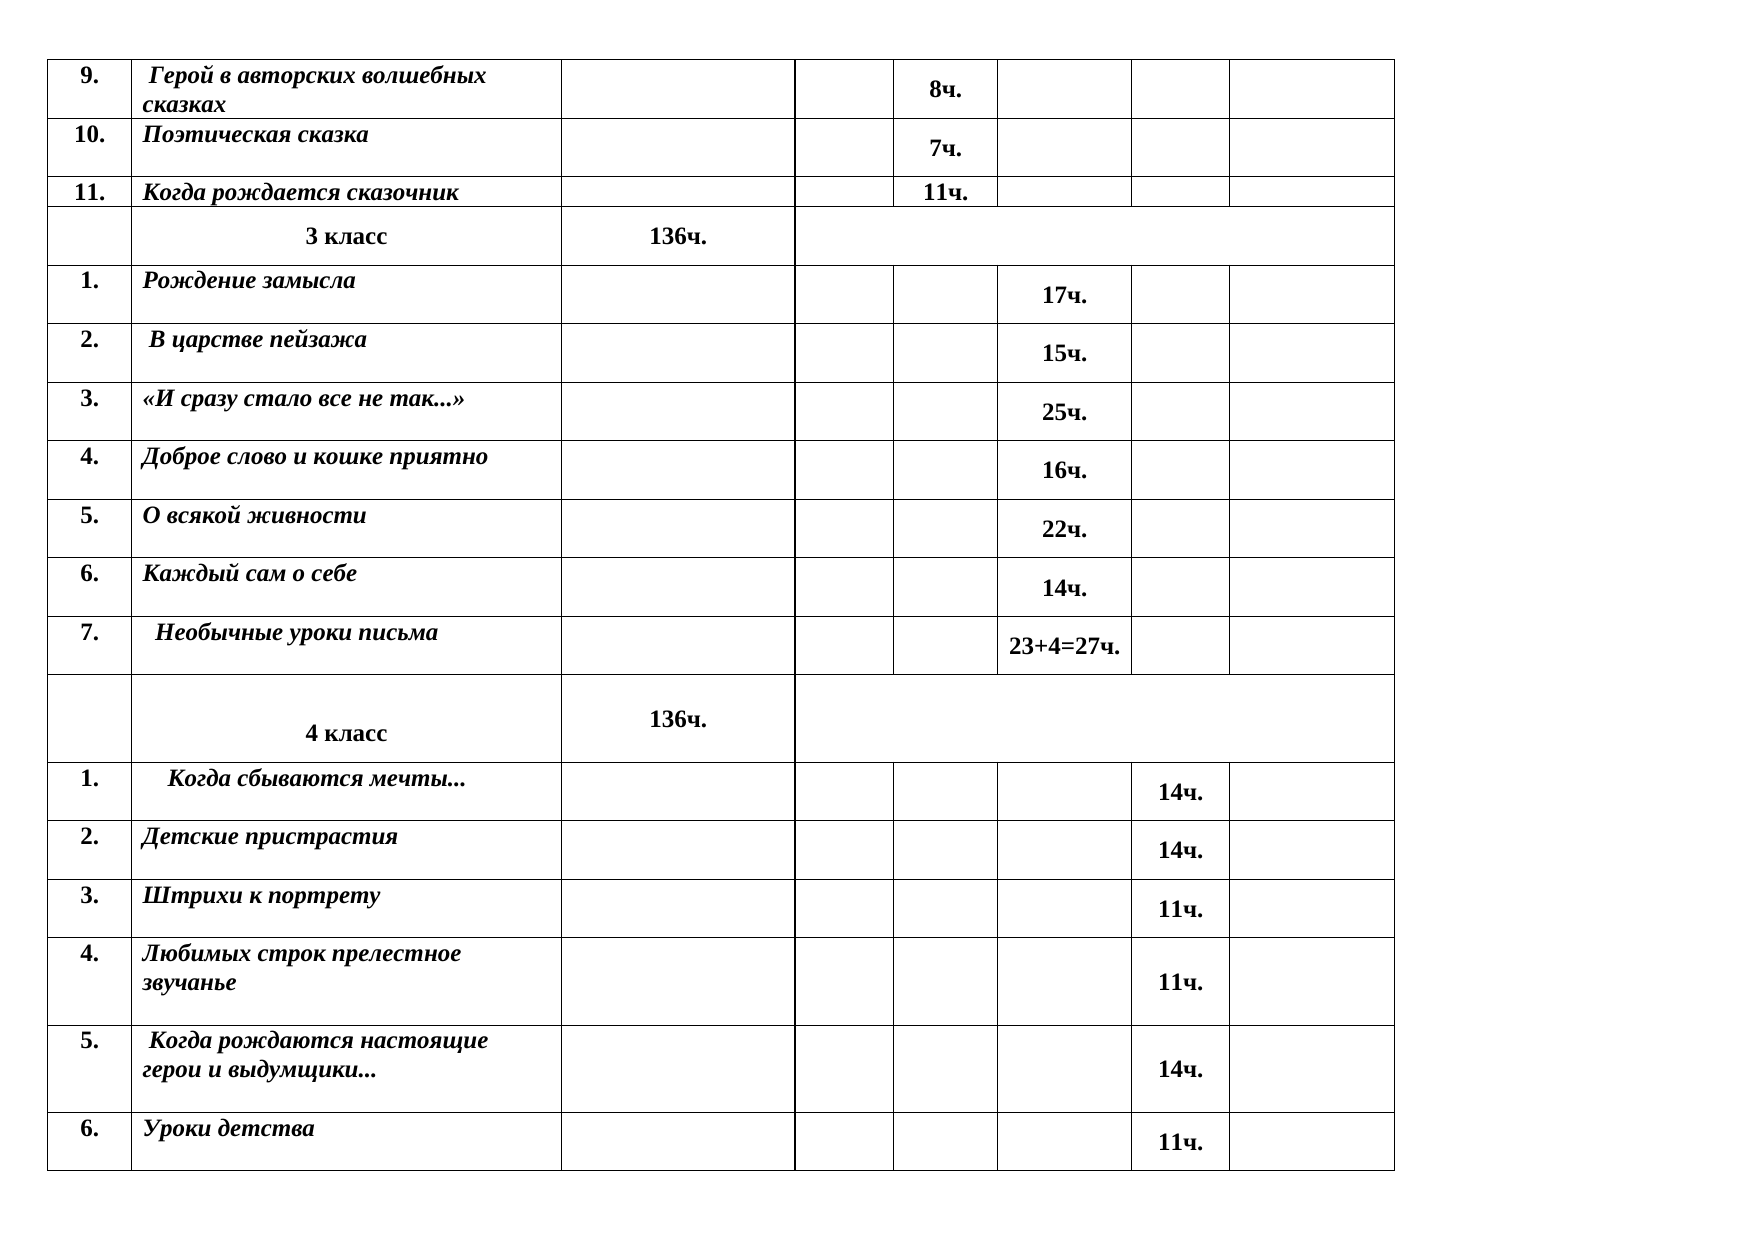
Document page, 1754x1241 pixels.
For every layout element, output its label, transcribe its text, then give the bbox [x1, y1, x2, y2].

table_cell 14ч. [1132, 763, 1229, 820]
table_cell [998, 880, 1131, 937]
table_cell [894, 441, 997, 499]
table_cell [796, 1026, 893, 1112]
table_cell [48, 207, 131, 264]
table_cell [1132, 266, 1229, 323]
table_cell [894, 383, 997, 440]
table_cell [562, 558, 794, 616]
table_cell [1132, 441, 1229, 499]
table_cell [998, 1113, 1131, 1170]
table_cell [796, 266, 893, 323]
table_cell [562, 383, 794, 440]
table_cell [894, 1113, 997, 1170]
table_cell [1230, 1026, 1394, 1112]
table_cell Когда сбываются мечты... [132, 763, 561, 820]
table_cell 4. [48, 441, 131, 499]
table_cell [1230, 60, 1394, 118]
table_cell [998, 821, 1131, 879]
table_cell 136ч. [562, 207, 794, 264]
table_cell [894, 821, 997, 879]
table_cell [894, 558, 997, 616]
table_cell [796, 207, 1394, 264]
table_cell [1230, 383, 1394, 440]
table_cell Штрихи к портрету [132, 880, 561, 937]
table_cell [1230, 558, 1394, 616]
table_cell [562, 177, 794, 206]
table_cell 11ч. [1132, 880, 1229, 937]
table_cell [998, 1026, 1131, 1112]
table_cell Герой в авторских волшебных сказках [132, 60, 561, 118]
table_cell [562, 60, 794, 118]
table_cell [562, 1026, 794, 1112]
table_cell 2. [48, 324, 131, 382]
table_cell 14ч. [1132, 821, 1229, 879]
table_cell Каждый сам о себе [132, 558, 561, 616]
table_cell [1132, 60, 1229, 118]
table_cell 14ч. [998, 558, 1131, 616]
table_cell [796, 441, 893, 499]
table_cell [796, 324, 893, 382]
table_cell [796, 1113, 893, 1170]
table_cell [562, 763, 794, 820]
table_cell [796, 763, 893, 820]
table_cell [1230, 177, 1394, 206]
table_cell 23+4=27ч. [998, 617, 1131, 674]
table_cell [894, 500, 997, 557]
table_cell 8ч. [894, 60, 997, 118]
table_cell 6. [48, 558, 131, 616]
table_cell [894, 1026, 997, 1112]
table_cell 22ч. [998, 500, 1131, 557]
table_cell 10. [48, 119, 131, 176]
table_cell Рождение замысла [132, 266, 561, 323]
table_cell 16ч. [998, 441, 1131, 499]
table_cell [796, 177, 893, 206]
table_cell [796, 383, 893, 440]
table_cell [1132, 177, 1229, 206]
table_cell [562, 617, 794, 674]
table_cell [1230, 119, 1394, 176]
table_cell [1132, 324, 1229, 382]
table_cell [796, 500, 893, 557]
table_cell Когда рождаются настоящие герои и выдумщики... [132, 1026, 561, 1112]
table_cell [562, 821, 794, 879]
table_cell [894, 617, 997, 674]
table_cell [1230, 500, 1394, 557]
table_cell 2. [48, 821, 131, 879]
table_cell [1230, 763, 1394, 820]
table_cell 11ч. [894, 177, 997, 206]
table_cell Доброе слово и кошке приятно [132, 441, 561, 499]
table_cell [562, 880, 794, 937]
table_cell [796, 119, 893, 176]
table_cell [796, 880, 893, 937]
table_cell [1230, 441, 1394, 499]
table_cell 4 класс [132, 675, 561, 762]
table_cell [894, 324, 997, 382]
table_cell 4. [48, 938, 131, 1024]
table_cell 14ч. [1132, 1026, 1229, 1112]
table_cell Когда рождается сказочник [132, 177, 561, 206]
table_cell Необычные уроки письма [132, 617, 561, 674]
table_cell [796, 558, 893, 616]
table_cell [1230, 1113, 1394, 1170]
table_cell [562, 266, 794, 323]
table_cell [1230, 821, 1394, 879]
table_cell В царстве пейзажа [132, 324, 561, 382]
table_cell 6. [48, 1113, 131, 1170]
table_cell [1132, 558, 1229, 616]
table_cell [998, 938, 1131, 1024]
table_cell [562, 938, 794, 1024]
table_cell 3 класс [132, 207, 561, 264]
table_cell 11ч. [1132, 938, 1229, 1024]
table_cell 3. [48, 880, 131, 937]
table_cell [1230, 880, 1394, 937]
table_cell [894, 763, 997, 820]
table_cell 11ч. [1132, 1113, 1229, 1170]
table_cell «И сразу стало все не так...» [132, 383, 561, 440]
table_cell [998, 177, 1131, 206]
table_cell О всякой живности [132, 500, 561, 557]
table_cell 5. [48, 1026, 131, 1112]
table_cell 11. [48, 177, 131, 206]
table_cell 7ч. [894, 119, 997, 176]
table_cell [562, 500, 794, 557]
table_cell 136ч. [562, 675, 794, 762]
table_cell [562, 1113, 794, 1170]
table_cell [998, 119, 1131, 176]
table_cell [1230, 266, 1394, 323]
table_cell 7. [48, 617, 131, 674]
table_cell [562, 324, 794, 382]
table_cell [562, 119, 794, 176]
table_cell [1230, 617, 1394, 674]
table_cell 17ч. [998, 266, 1131, 323]
table_cell 25ч. [998, 383, 1131, 440]
table_cell Детские пристрастия [132, 821, 561, 879]
table_cell 9. [48, 60, 131, 118]
table_cell [1132, 383, 1229, 440]
table_cell [562, 441, 794, 499]
table_cell [48, 675, 131, 762]
table_cell 15ч. [998, 324, 1131, 382]
table_cell Уроки детства [132, 1113, 561, 1170]
table_cell [1132, 617, 1229, 674]
table_cell [998, 763, 1131, 820]
table_cell [796, 675, 1394, 762]
table_cell [1230, 324, 1394, 382]
table_cell [796, 938, 893, 1024]
table_cell Поэтическая сказка [132, 119, 561, 176]
table_cell [894, 880, 997, 937]
table_cell [894, 266, 997, 323]
table_cell [998, 60, 1131, 118]
table_cell [796, 60, 893, 118]
table_cell 1. [48, 763, 131, 820]
table_cell Любимых строк прелестное звучанье [132, 938, 561, 1024]
table_cell [1132, 500, 1229, 557]
table_cell [1132, 119, 1229, 176]
table_cell [1230, 938, 1394, 1024]
table_cell 1. [48, 266, 131, 323]
table_cell 3. [48, 383, 131, 440]
table_cell [796, 821, 893, 879]
table_cell [796, 617, 893, 674]
table_cell [894, 938, 997, 1024]
table_cell 5. [48, 500, 131, 557]
